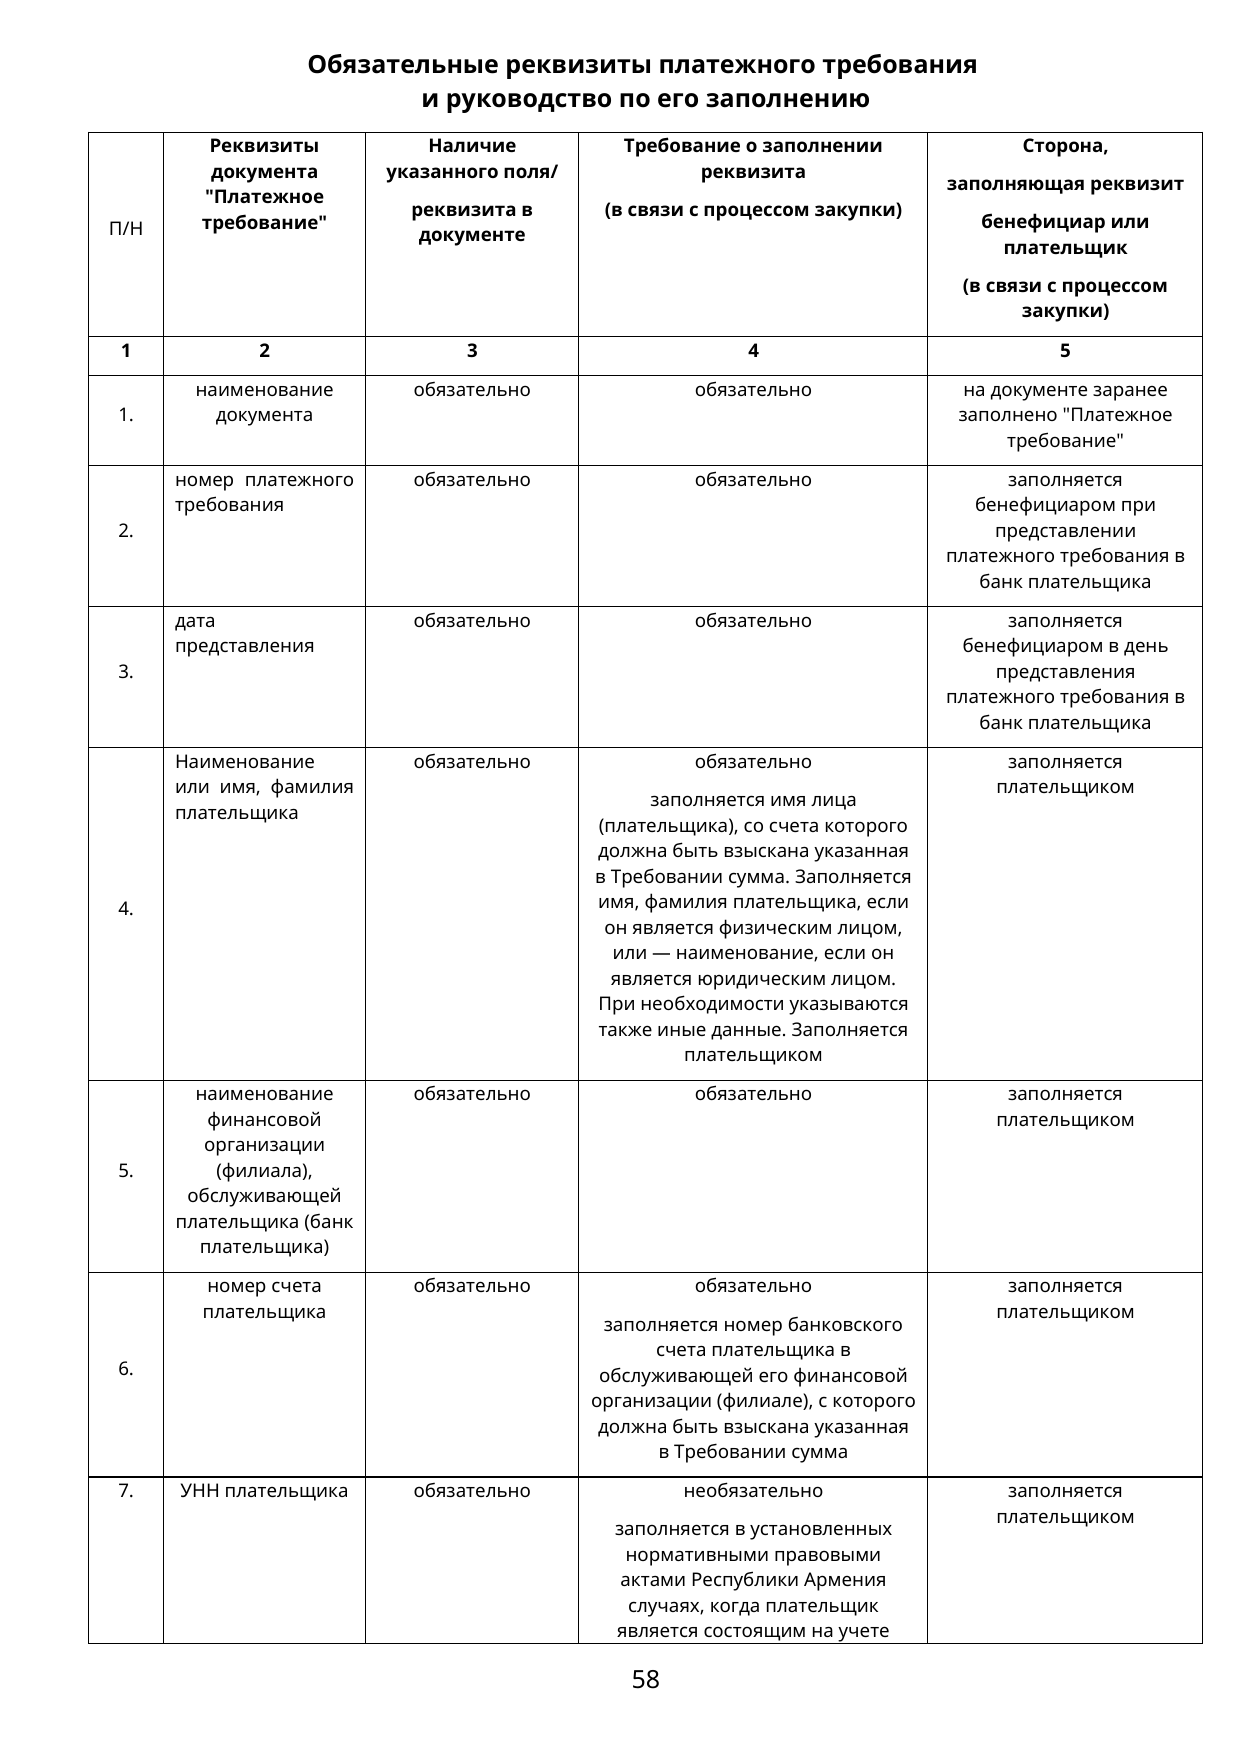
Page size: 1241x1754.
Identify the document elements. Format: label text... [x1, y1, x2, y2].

table_header Требование о заполнении реквизита (в связи с процессом закупки) [579, 133, 927, 336]
table_cell заполняется плательщиком [928, 748, 1202, 1079]
table_header Наличие указанного поля/ реквизита в документе [366, 133, 578, 336]
table_cell заполняется бенефициаром при представлении платежного требования в банк плательщика [928, 466, 1202, 606]
table_cell обязательно [579, 466, 927, 606]
table_cell 1 [89, 337, 163, 375]
text Обязательные реквизиты платежного требования и руководство по его заполнению [207, 47, 1085, 115]
table_cell 7. [89, 1478, 163, 1643]
table_cell обязательно [366, 466, 578, 606]
table_cell УНН плательщика [164, 1478, 365, 1643]
table_cell 5. [89, 1081, 163, 1272]
table_cell 1. [89, 376, 163, 465]
table_cell наименование финансовой организации (филиала), обслуживающей плательщика (банк плательщика) [164, 1081, 365, 1272]
table_cell 5 [928, 337, 1202, 375]
table_header Сторона, заполняющая реквизит бенефициар или плательщик (в связи с процессом закупки) [928, 133, 1202, 336]
table_cell 3 [366, 337, 578, 375]
table_cell обязательно [366, 748, 578, 1079]
table_cell обязательно [366, 1081, 578, 1272]
table_header П/Н [89, 133, 163, 336]
table_cell обязательно [366, 1273, 578, 1476]
table_cell Наименование или имя, фамилия плательщика [164, 748, 365, 1079]
table_cell заполняется бенефициаром в день представления платежного требования в банк плательщика [928, 607, 1202, 747]
table_cell 6. [89, 1273, 163, 1476]
table_header Реквизиты документа "Платежное требование" [164, 133, 365, 336]
table_cell 4 [579, 337, 927, 375]
table_cell обязательно [366, 1478, 578, 1643]
table_cell наименование документа [164, 376, 365, 465]
table_cell заполняется плательщиком [928, 1273, 1202, 1476]
table_cell номер платежного требования [164, 466, 365, 606]
table_cell обязательно [579, 1081, 927, 1272]
table_cell обязательно заполняется номер банковского счета плательщика в обслуживающей его финансовой организации (филиале), с которого должна быть взыскана указанная в Требовании сумма [579, 1273, 927, 1476]
table_cell на документе заранее заполнено "Платежное требование" [928, 376, 1202, 465]
table_cell обязательно [366, 376, 578, 465]
table_cell заполняется плательщиком [928, 1081, 1202, 1272]
table_cell обязательно заполняется имя лица (плательщика), со счета которого должна быть взыскана указанная в Требовании сумма. Заполняется имя, фамилия плательщика, если он является физическим лицом, или — наименование, если он является юридическим лицом. При необходимости указываются также иные данные. Заполняется плательщиком [579, 748, 927, 1079]
table_cell обязательно [579, 376, 927, 465]
table_cell обязательно [579, 607, 927, 747]
table_cell 2 [164, 337, 365, 375]
table_cell дата представления [164, 607, 365, 747]
table_cell заполняется плательщиком [928, 1478, 1202, 1643]
table_cell номер счета плательщика [164, 1273, 365, 1476]
table_cell 2. [89, 466, 163, 606]
table_cell 3. [89, 607, 163, 747]
table_cell обязательно [366, 607, 578, 747]
table_cell 4. [89, 748, 163, 1079]
